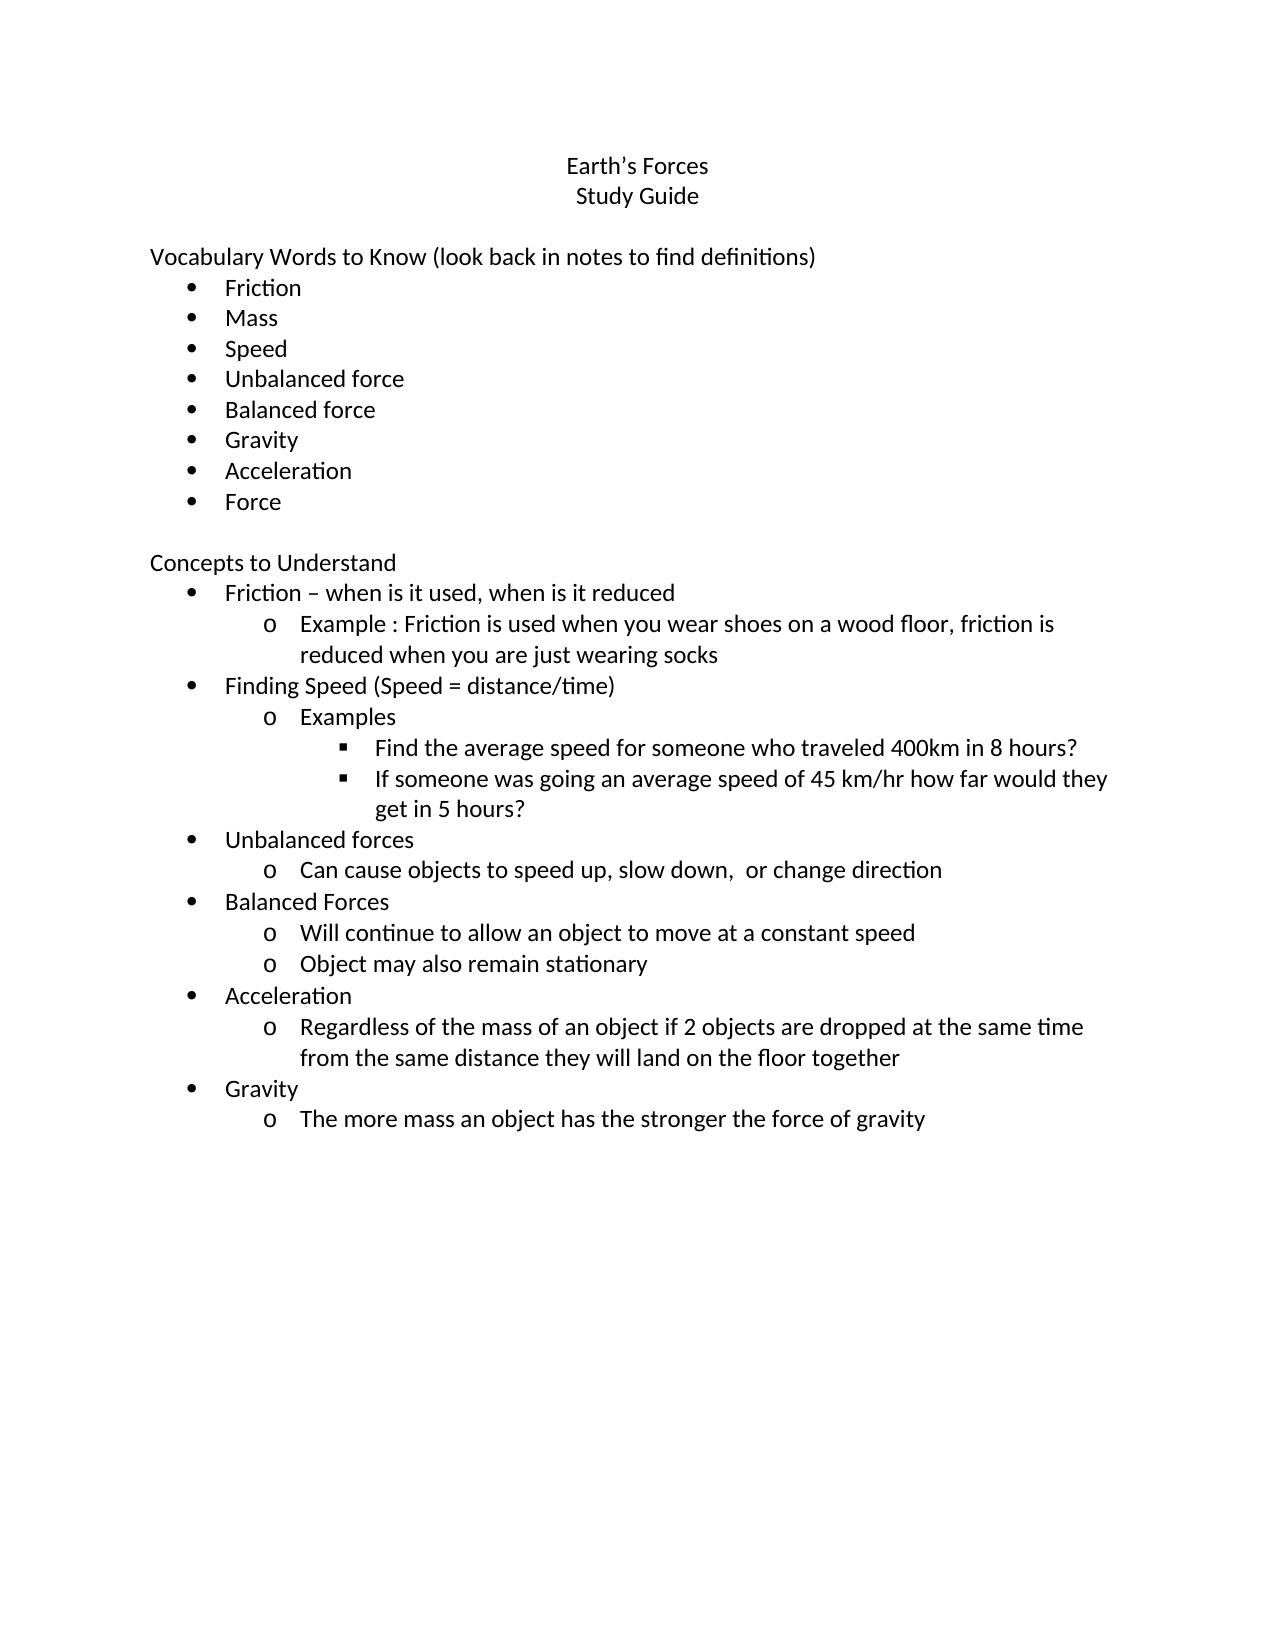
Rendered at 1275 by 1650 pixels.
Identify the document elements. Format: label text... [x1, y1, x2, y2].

list Unbalanced force [187, 364, 1125, 394]
list If someone was going an average speed of 45 km/hr how far would they get in 5 hours? [337, 763, 1125, 824]
text Concepts to Understand [150, 547, 1125, 577]
list Examples [262, 701, 1125, 732]
list Balanced Forces [187, 886, 1125, 917]
list Balanced force [187, 394, 1125, 425]
list Acceleration [187, 455, 1125, 486]
list Example : Friction is used when you wear shoes on a wood floor, friction is reduced when you are just wearing socks [262, 608, 1125, 670]
list Can cause objects to speed up, slow down, or change direction [262, 854, 1125, 886]
list Mass [187, 303, 1125, 333]
list Will continue to allow an object to move at a constant speed [262, 917, 1125, 948]
list Find the average speed for someone who traveled 400km in 8 hours? [337, 732, 1125, 763]
list Acceleration [187, 980, 1125, 1011]
list Friction – when is it used, when is it reduced [187, 577, 1125, 608]
text Vocabulary Words to Know (look back in notes to find definitions) [150, 242, 1125, 272]
list Gravity [187, 425, 1125, 455]
list Force [187, 486, 1125, 516]
list Object may also remain stationary [262, 948, 1125, 980]
list Gravity [187, 1073, 1125, 1104]
text Study Guide [150, 181, 1125, 211]
list Regardless of the mass of an object if 2 objects are dropped at the same time from the same distance they will land on the floor together [262, 1011, 1125, 1073]
list Speed [187, 333, 1125, 364]
text Earth’s Forces [150, 150, 1125, 181]
list Friction [187, 272, 1125, 303]
list The more mass an object has the stronger the force of gravity [262, 1104, 1125, 1135]
list Unbalanced forces [187, 824, 1125, 854]
list Finding Speed (Speed = distance/time) [187, 670, 1125, 701]
